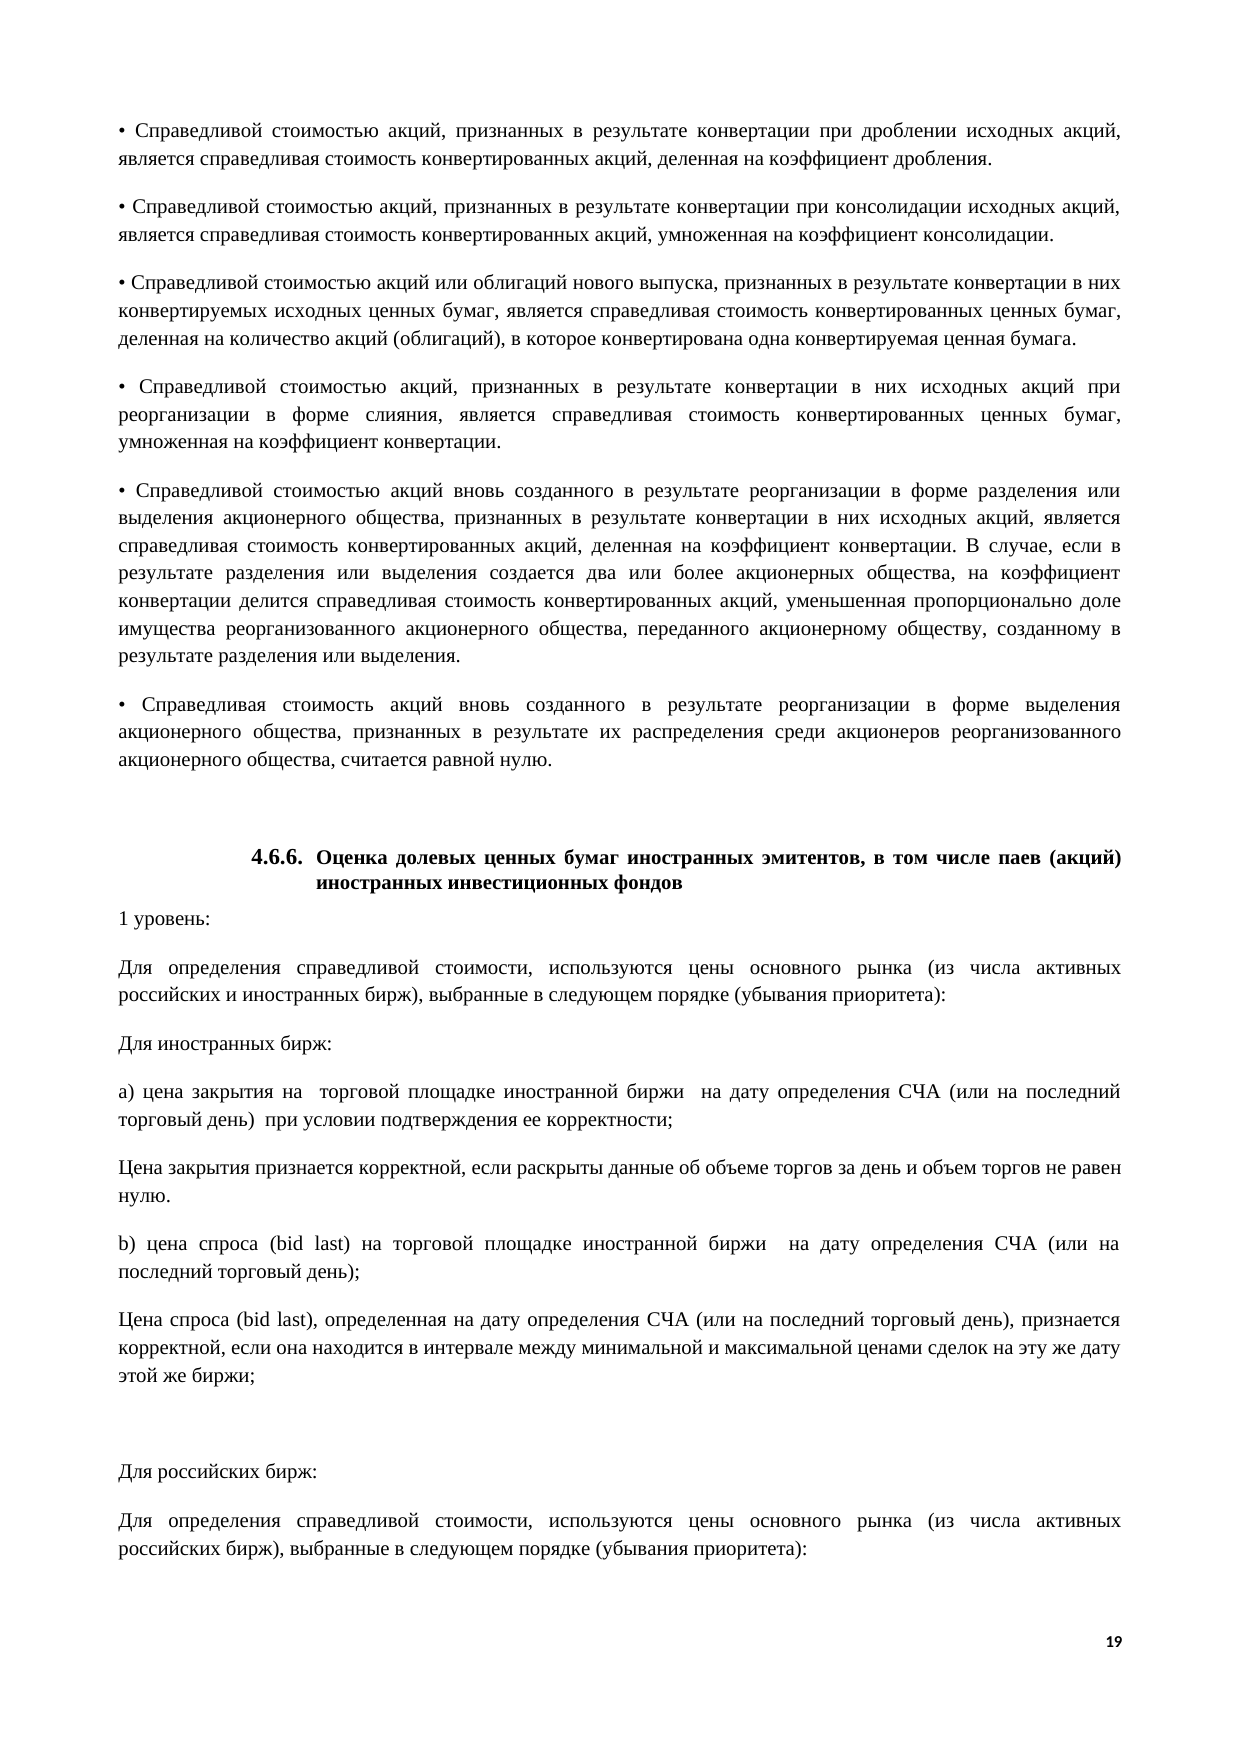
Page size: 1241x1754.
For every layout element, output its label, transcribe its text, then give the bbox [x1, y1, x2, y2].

text • Справедливая стоимость акций вновь созданного в результате реорганизации в форме выделения акционерного общества, признанных в результате их распределения среди акционеров реорганизованного акционерного общества, считается равной нулю. [118, 692, 1122, 771]
list Оценка долевых ценных бумаг иностранных эмитентов, в том числе паев (акций) иностранных инвестиционных фондов [251, 843, 1122, 894]
text 1 уровень: [118, 906, 1122, 930]
text b) цена спроса (bid last) на торговой площадке иностранной биржи на дату определения СЧА (или на последний торговый день); [118, 1231, 1122, 1283]
text Цена спроса (bid last), определенная на дату определения СЧА (или на последний торговый день), признается корректной, если она находится в интервале между минимальной и максимальной ценами сделок на эту же дату этой же биржи; [118, 1307, 1122, 1387]
text a) цена закрытия на торговой площадке иностранной биржи на дату определения СЧА (или на последний торговый день) при условии подтверждения ее корректности; [118, 1079, 1122, 1131]
text • Справедливой стоимостью акций, признанных в результате конвертации при консолидации исходных акций, является справедливая стоимость конвертированных акций, умноженная на коэффициент консолидации. [118, 194, 1122, 246]
text Для российских бирж: [118, 1459, 1122, 1483]
text Для определения справедливой стоимости, используются цены основного рынка (из числа активных российских и иностранных бирж), выбранные в следующем порядке (убывания приоритета): [118, 955, 1122, 1006]
text Для определения справедливой стоимости, используются цены основного рынка (из числа активных российских бирж), выбранные в следующем порядке (убывания приоритета): [118, 1508, 1122, 1559]
text • Справедливой стоимостью акций или облигаций нового выпуска, признанных в результате конвертации в них конвертируемых исходных ценных бумаг, является справедливая стоимость конвертированных ценных бумаг, деленная на количество акций (облигаций), в которое конвертирована одна конвертируемая ценная бумага. [118, 270, 1122, 349]
text • Справедливой стоимостью акций, признанных в результате конвертации в них исходных акций при реорганизации в форме слияния, является справедливая стоимость конвертированных ценных бумаг, умноженная на коэффициент конвертации. [118, 374, 1122, 453]
text • Справедливой стоимостью акций, признанных в результате конвертации при дроблении исходных акций, является справедливая стоимость конвертированных акций, деленная на коэффициент дробления. [118, 118, 1122, 170]
text • Справедливой стоимостью акций вновь созданного в результате реорганизации в форме разделения или выделения акционерного общества, признанных в результате конвертации в них исходных акций, является справедливая стоимость конвертированных акций, деленная на коэффициент конвертации. В случае, если в результате разделения или выделения создается два или более акционерных общества, на коэффициент конвертации делится справедливая стоимость конвертированных акций, уменьшенная пропорционально доле имущества реорганизованного акционерного общества, переданного акционерному обществу, созданному в результате разделения или выделения. [118, 477, 1122, 667]
text Для иностранных бирж: [118, 1031, 1122, 1055]
text Цена закрытия признается корректной, если раскрыты данные об объеме торгов за день и объем торгов не равен нулю. [118, 1155, 1122, 1207]
